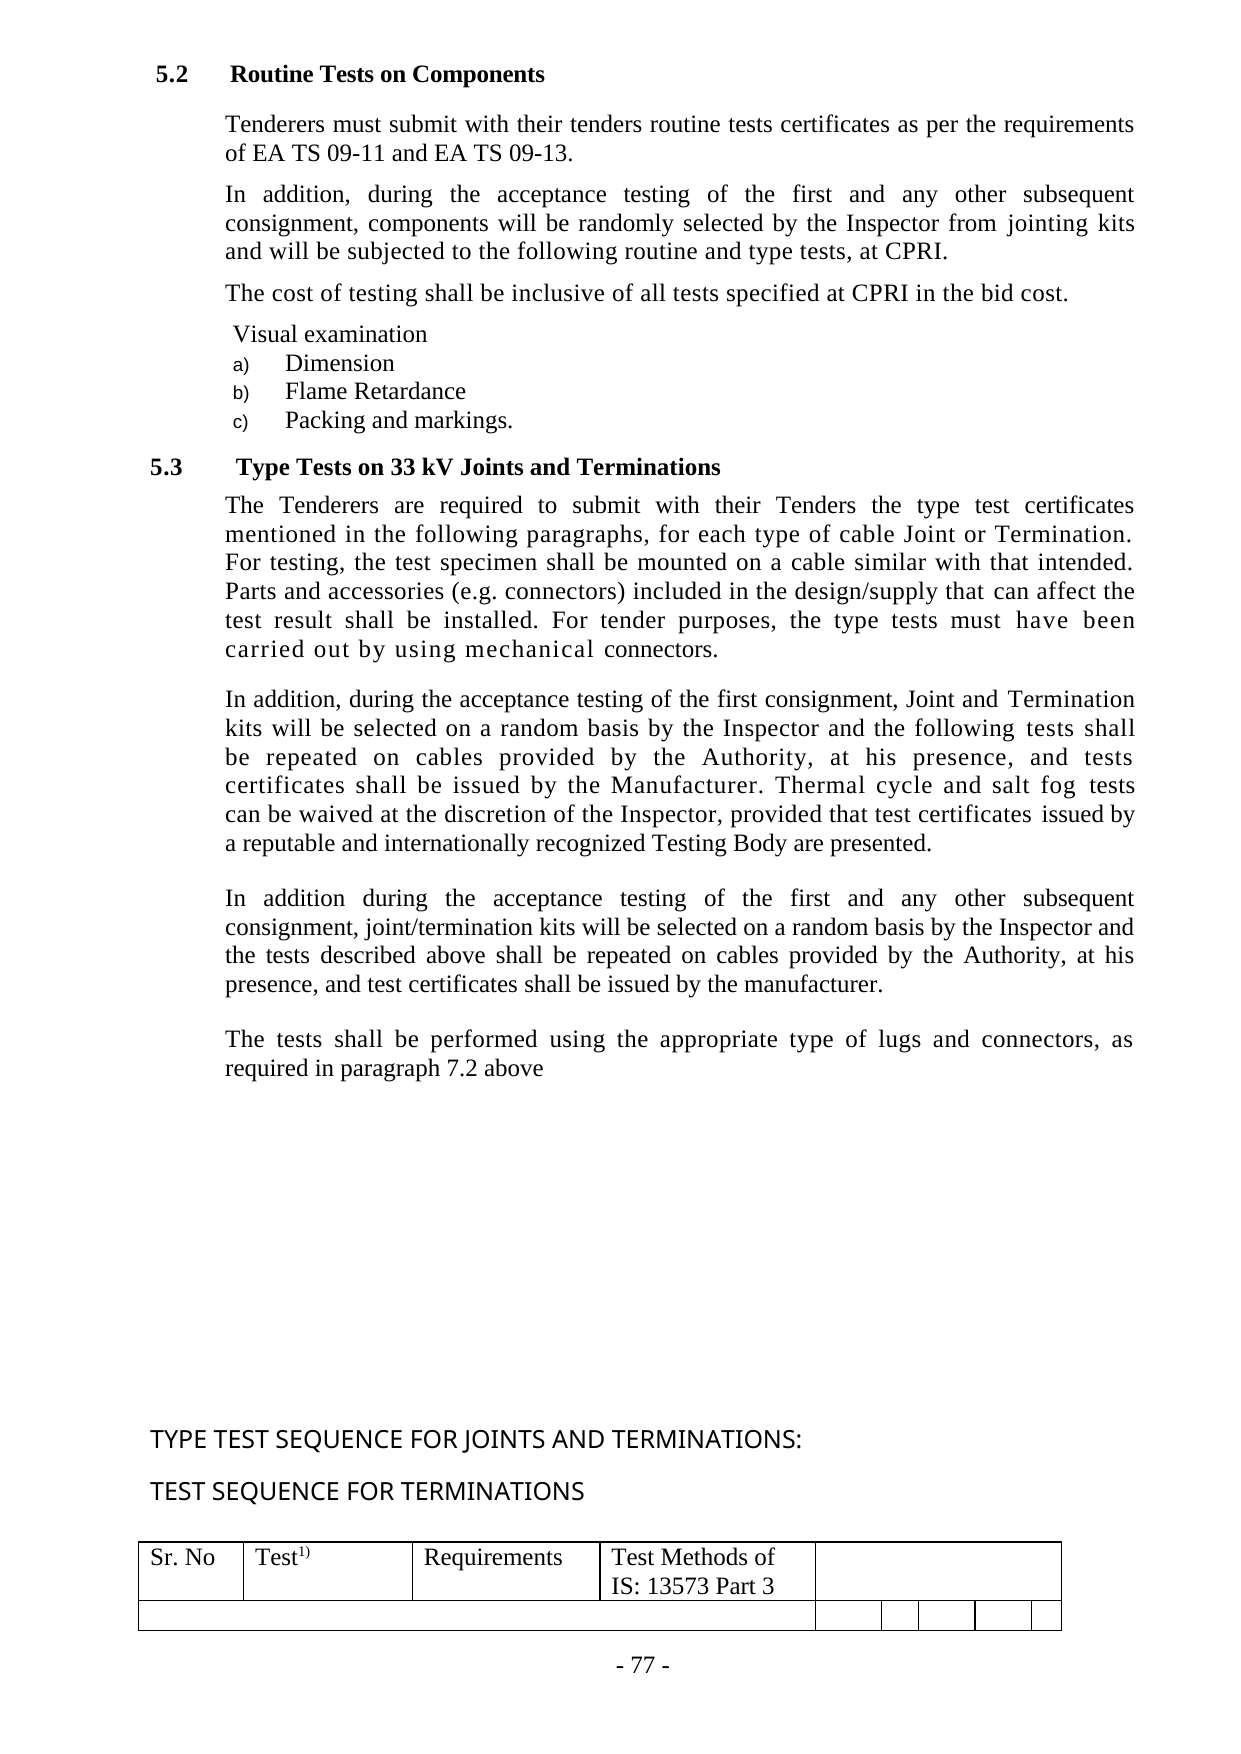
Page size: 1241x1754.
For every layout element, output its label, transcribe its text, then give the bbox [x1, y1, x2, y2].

text Tenderers must submit with their tenders routine tests certificates as per the requirements of EA TS 09-11 and EA TS 09-13. [225, 109, 1135, 166]
text In addition, during the acceptance testing of the first and any other subsequent consignment, components will be randomly selected by the Inspector from jointing kits and will be subjected to the following routine and type tests, at CPRI. [225, 179, 1135, 265]
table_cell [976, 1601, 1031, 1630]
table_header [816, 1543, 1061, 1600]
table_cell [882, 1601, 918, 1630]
text TYPE TEST SEQUENCE FOR JOINTS AND TERMINATIONS: [150, 1422, 1135, 1456]
text Visual examination [232, 319, 1135, 348]
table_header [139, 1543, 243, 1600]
text In addition during the acceptance testing of the first and any other subsequent consignment, joint/termination kits will be selected on a random basis by the Inspector and the tests described above shall be repeated on cables provided by the Authority, at his presence, and test certificates shall be issued by the manufacturer. [225, 883, 1135, 998]
text The cost of testing shall be inclusive of all tests specified at CPRI in the bid cost. [225, 278, 1135, 306]
list Packing and markings. [233, 405, 1135, 434]
text 5.2 Routine Tests on Components [150, 59, 1135, 88]
text The tests shall be performed using the appropriate type of lugs and connectors, as required in paragraph 7.2 above [225, 1024, 1135, 1082]
list Dimension [233, 348, 1135, 376]
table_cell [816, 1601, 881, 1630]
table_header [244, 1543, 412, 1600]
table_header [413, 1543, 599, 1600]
text TEST SEQUENCE FOR TERMINATIONS [150, 1473, 1135, 1507]
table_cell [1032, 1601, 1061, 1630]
text In addition, during the acceptance testing of the first consignment, Joint and Termination kits will be selected on a random basis by the Inspector and the following tests shall be repeated on cables provided by the Authority, at his presence, and tests certificates shall be issued by the Manufacturer. Thermal cycle and salt fog tests can be waived at the discretion of the Inspector, provided that test certificates issued by a reputable and internationally recognized Testing Body are presented. [225, 684, 1135, 857]
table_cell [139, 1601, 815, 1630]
list Flame Retardance [233, 376, 1135, 405]
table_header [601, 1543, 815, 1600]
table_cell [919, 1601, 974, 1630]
text The Tenderers are required to submit with their Tenders the type test certificates mentioned in the following paragraphs, for each type of cable Joint or Termination. For testing, the test specimen shall be mounted on a cable similar with that intended. Parts and accessories (e.g. connectors) included in the design/supply that can affect the test result shall be installed. For tender purposes, the type tests must have been carried out by using mechanical connectors. [225, 490, 1135, 662]
text 5.3 Type Tests on 33 kV Joints and Terminations [150, 452, 1135, 481]
